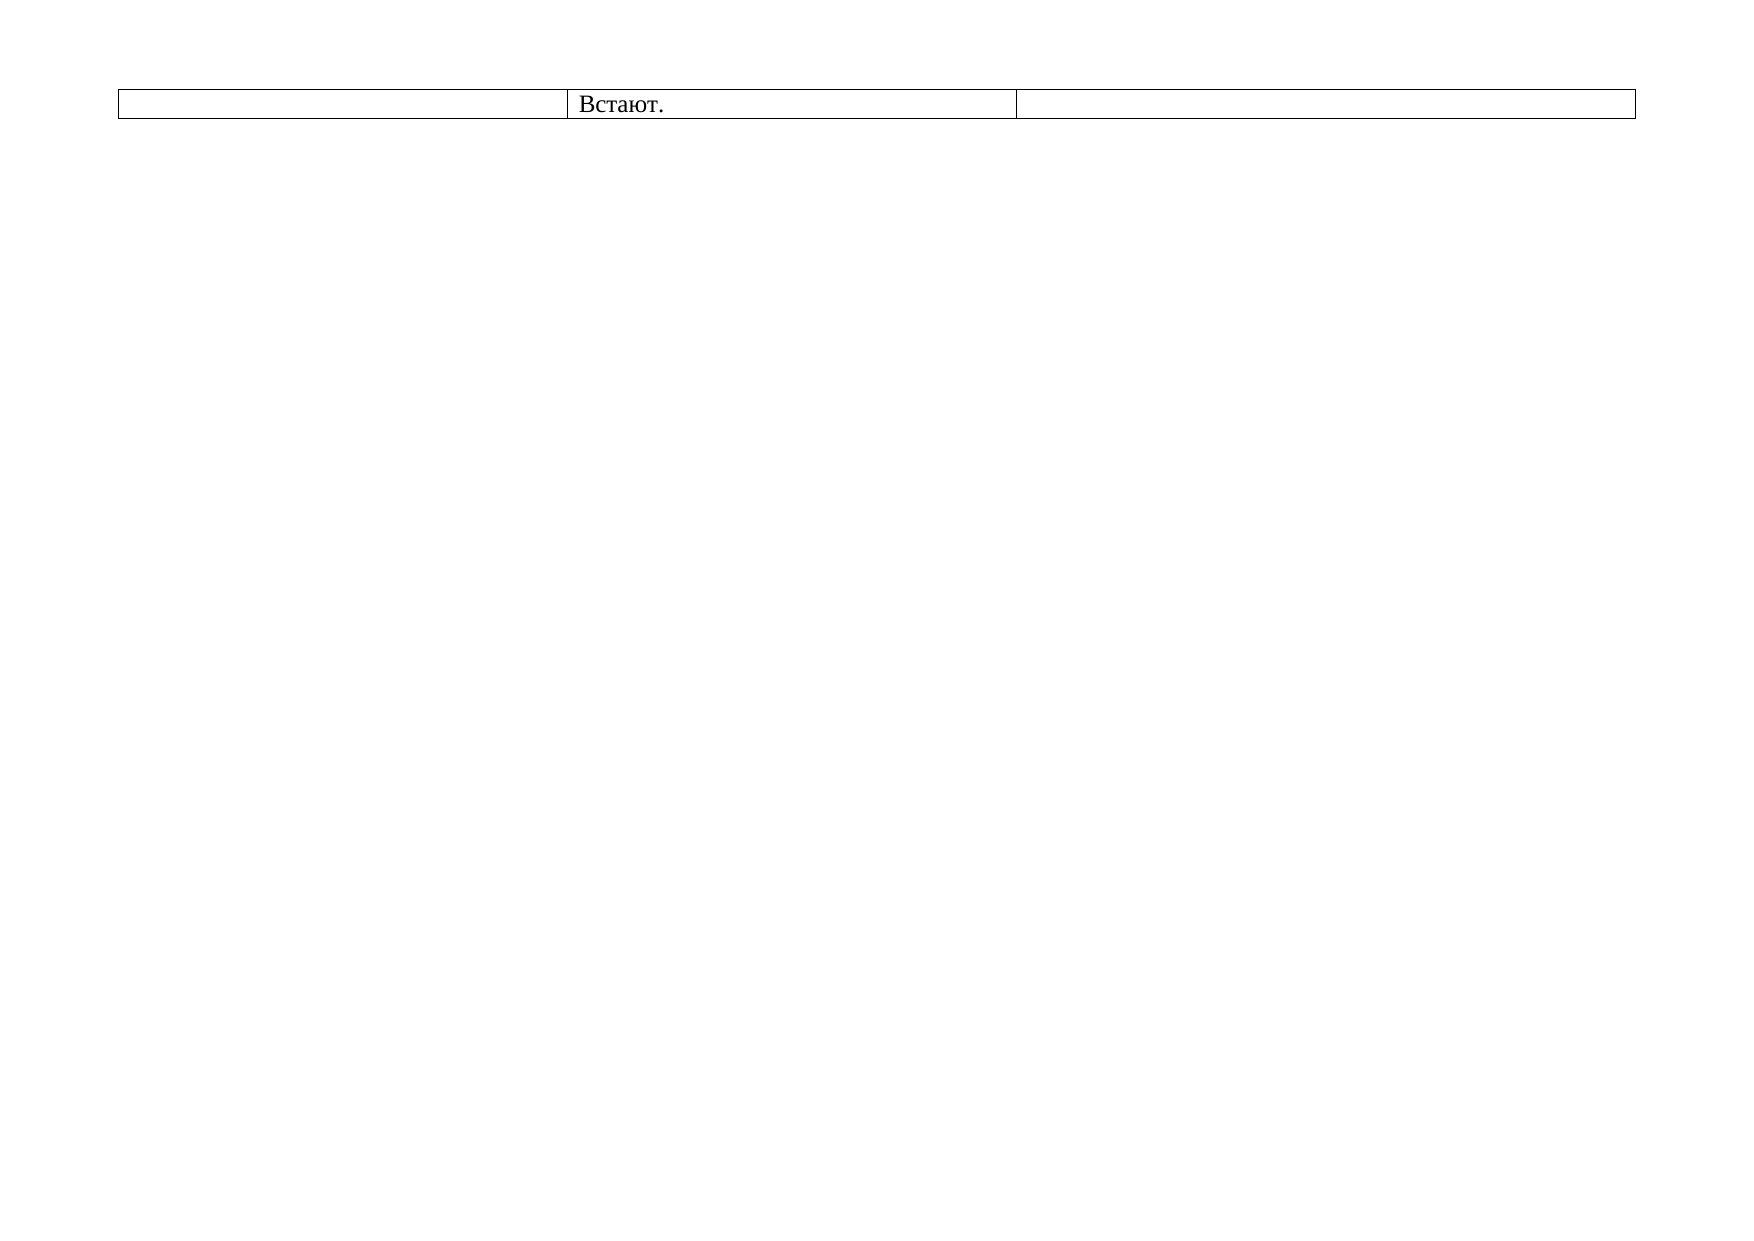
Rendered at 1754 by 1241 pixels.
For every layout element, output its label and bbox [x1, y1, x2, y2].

table_cell [1017, 90, 1635, 118]
